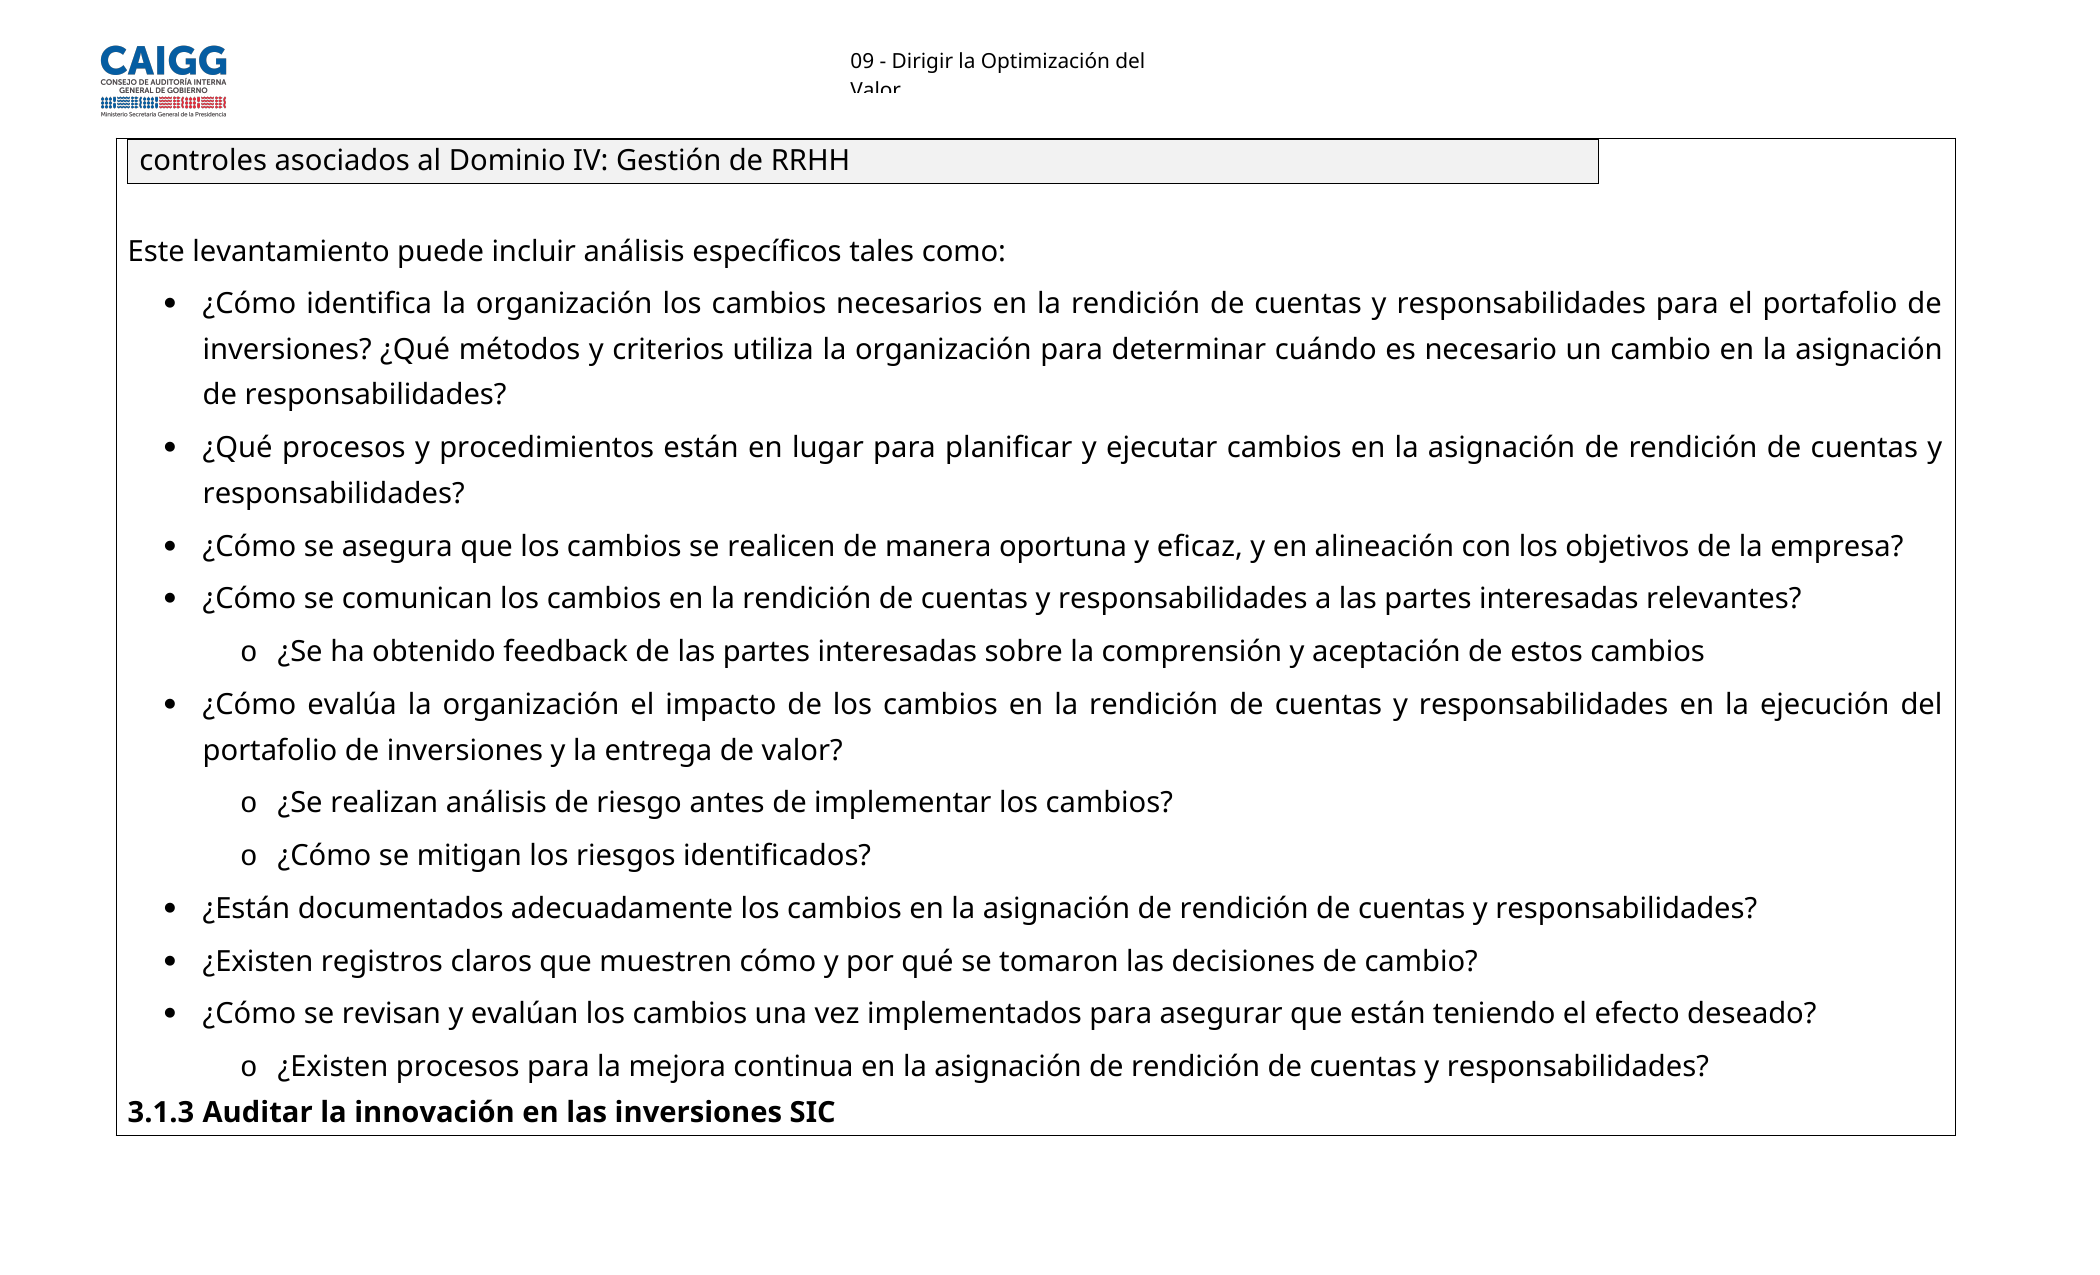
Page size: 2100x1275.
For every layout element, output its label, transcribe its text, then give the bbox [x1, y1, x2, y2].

picture [93, 26, 234, 136]
